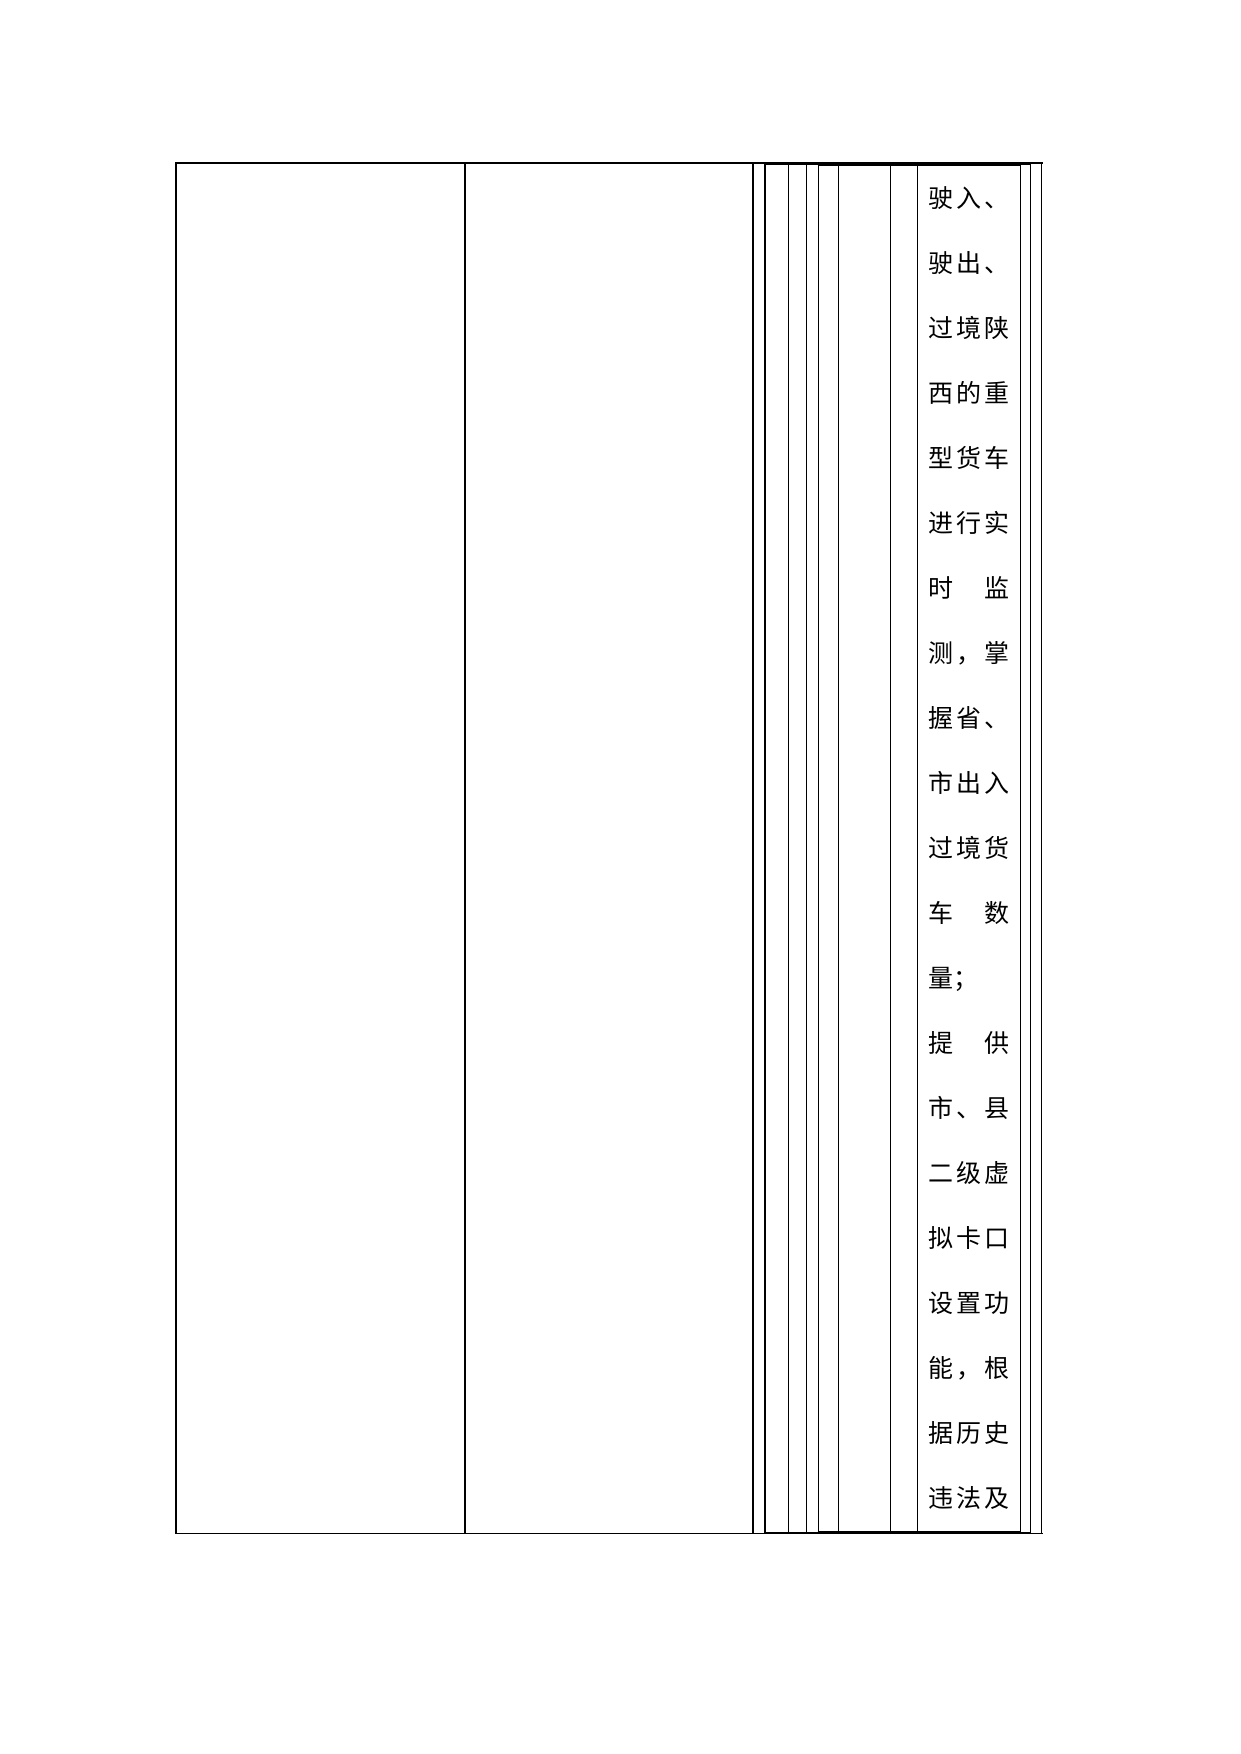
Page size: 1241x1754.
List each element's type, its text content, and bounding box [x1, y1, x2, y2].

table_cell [1021, 165, 1030, 1532]
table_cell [819, 166, 838, 1531]
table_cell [891, 166, 917, 1531]
table_cell 1 [466, 164, 752, 1533]
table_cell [1031, 164, 1041, 1533]
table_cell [807, 165, 818, 1532]
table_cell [754, 164, 764, 1533]
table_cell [789, 165, 806, 1532]
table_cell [766, 165, 788, 1532]
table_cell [918, 166, 1020, 1531]
table_cell [177, 164, 464, 1533]
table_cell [839, 166, 890, 1531]
